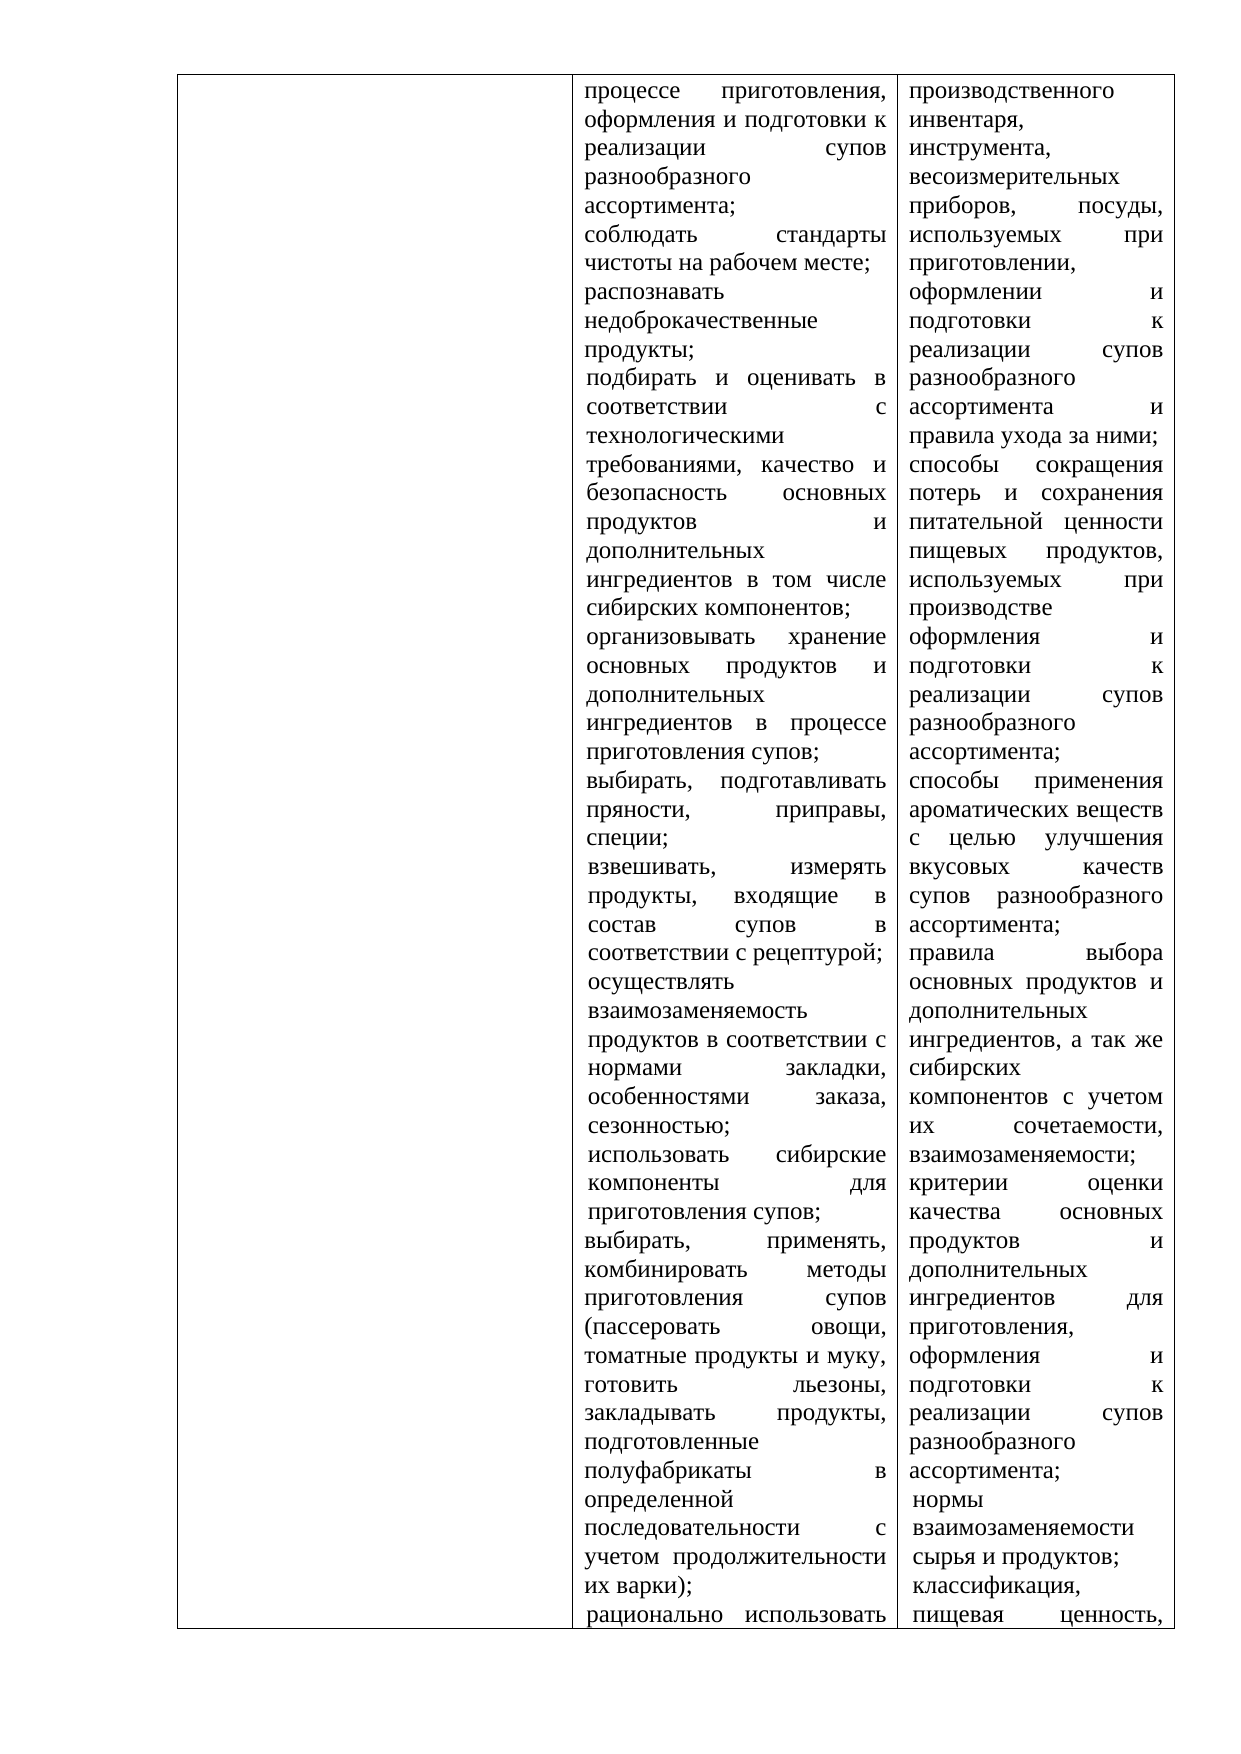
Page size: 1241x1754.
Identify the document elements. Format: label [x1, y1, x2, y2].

table_cell [573, 75, 897, 1627]
table_cell [178, 75, 572, 1627]
table_cell [898, 75, 1174, 1627]
